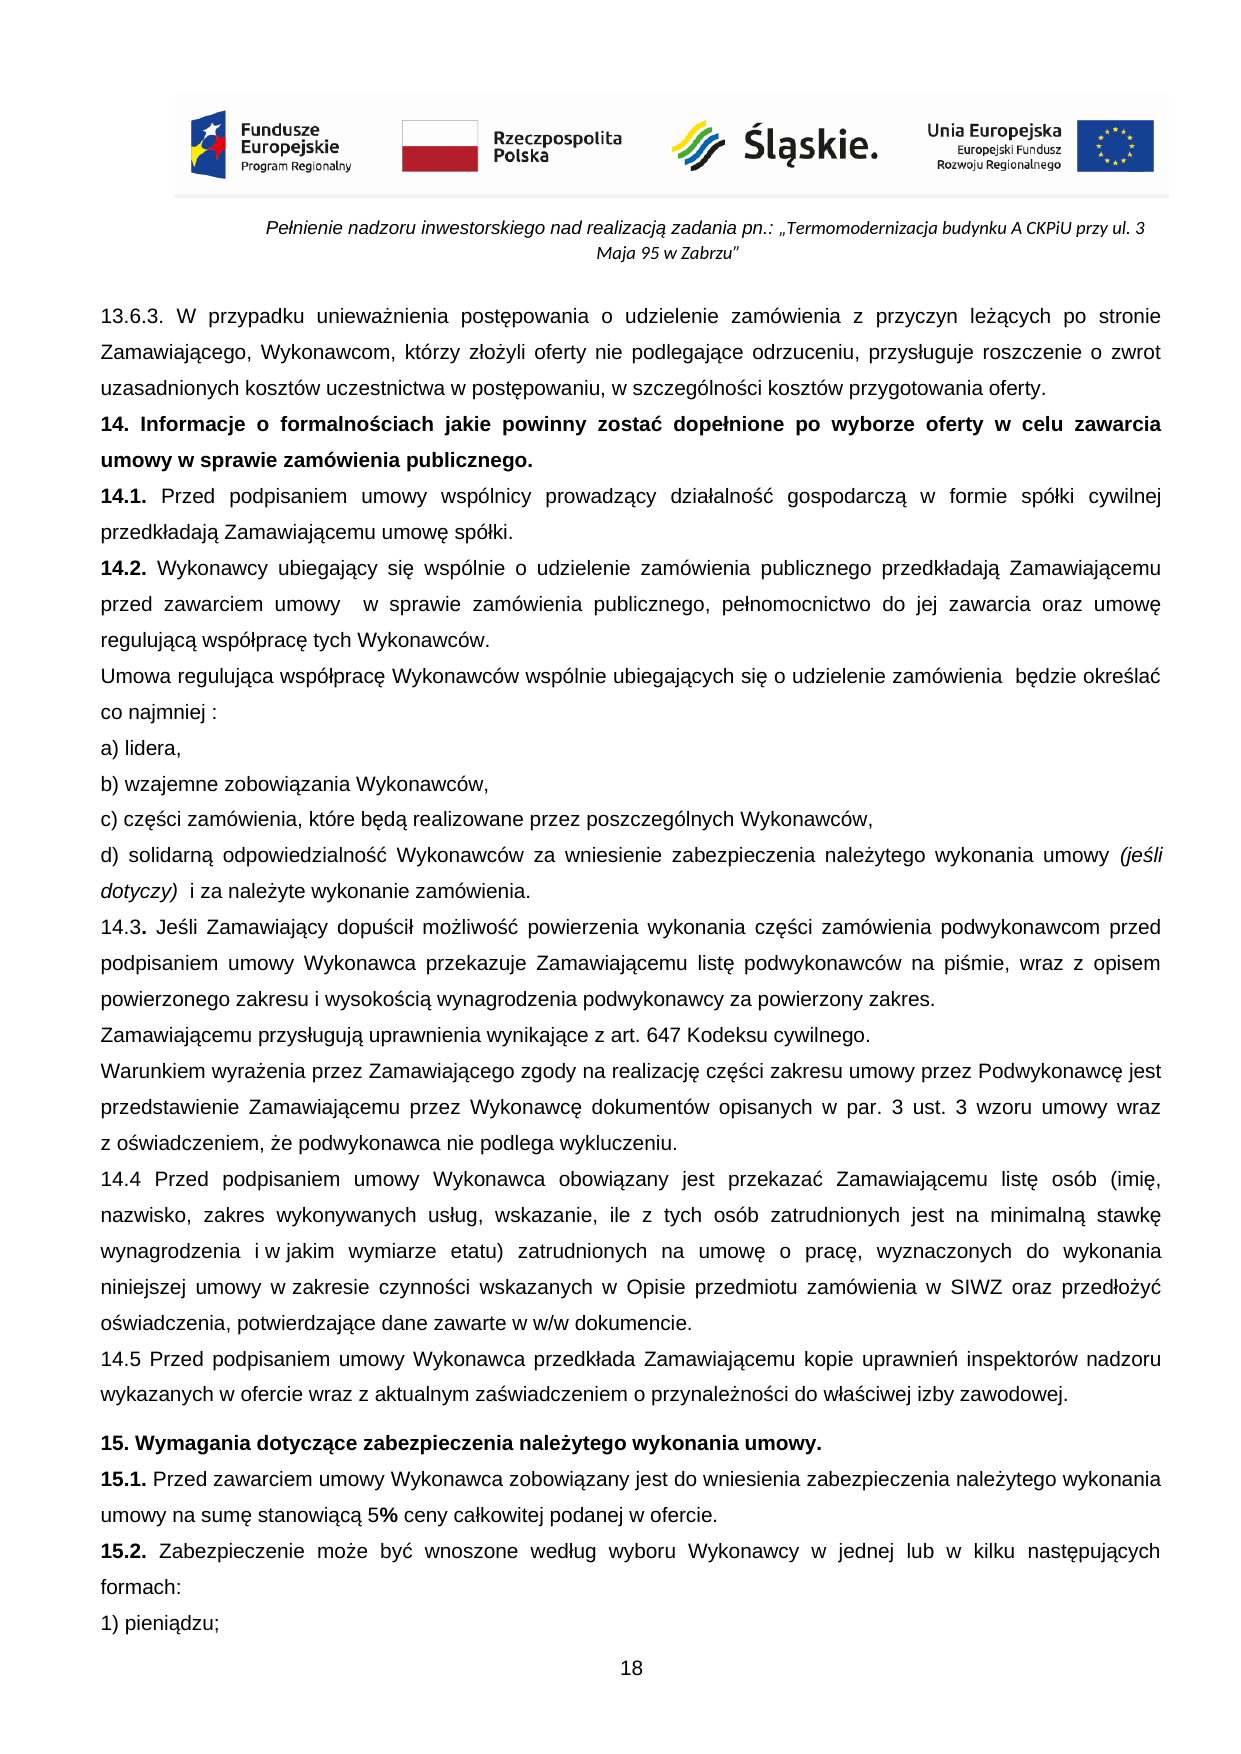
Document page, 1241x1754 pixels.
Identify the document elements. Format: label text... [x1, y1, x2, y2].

text Zamawiającemu przysługują uprawnienia wynikające z art. 647 Kodeksu cywilnego. [100, 1023, 1162, 1047]
text 15. Wymagania dotyczące zabezpieczenia należytego wykonania umowy. [100, 1431, 1162, 1455]
text 14.2. Wykonawcy ubiegający się wspólnie o udzielenie zamówienia publicznego przedkładają Zamawiającemu przed zawarciem umowy w sprawie zamówienia publicznego, pełnomocnictwo do jej zawarcia oraz umowę regulującą współpracę tych Wykonawców. [100, 556, 1162, 652]
text 13.6.3. W przypadku unieważnienia postępowania o udzielenie zamówienia z przyczyn leżących po stronie Zamawiającego, Wykonawcom, którzy złożyli oferty nie podlegające odrzuceniu, przysługuje roszczenie o zwrot uzasadnionych kosztów uczestnictwa w postępowaniu, w szczególności kosztów przygotowania oferty. [100, 304, 1162, 400]
text 14.3. Jeśli Zamawiający dopuścił możliwość powierzenia wykonania części zamówienia podwykonawcom przed podpisaniem umowy Wykonawca przekazuje Zamawiającemu listę podwykonawców na piśmie, wraz z opisem powierzonego zakresu i wysokością wynagrodzenia podwykonawcy za powierzony zakres. [100, 915, 1162, 1011]
text a) lidera, [100, 735, 1162, 759]
text 14.4 Przed podpisaniem umowy Wykonawca obowiązany jest przekazać Zamawiającemu listę osób (imię, nazwisko, zakres wykonywanych usług, wskazanie, ile z tych osób zatrudnionych jest na minimalną stawkę wynagrodzenia i w jakim wymiarze etatu) zatrudnionych na umowę o pracę, wyznaczonych do wykonania niniejszej umowy w zakresie czynności wskazanych w Opisie przedmiotu zamówienia w SIWZ oraz przedłożyć oświadczenia, potwierdzające dane zawarte w w/w dokumencie. [100, 1167, 1162, 1334]
text 14. Informacje o formalnościach jakie powinny zostać dopełnione po wyborze oferty w celu zawarcia umowy w sprawie zamówienia publicznego. [100, 412, 1162, 472]
text 1) pieniądzu; [100, 1610, 1162, 1634]
text c) części zamówienia, które będą realizowane przez poszczególnych Wykonawców, [100, 807, 1162, 831]
text 15.2. Zabezpieczenie może być wnoszone według wyboru Wykonawcy w jednej lub w kilku następujących formach: [100, 1538, 1162, 1598]
text b) wzajemne zobowiązania Wykonawców, [100, 771, 1162, 795]
picture [174, 93, 1169, 198]
text 15.1. Przed zawarciem umowy Wykonawca zobowiązany jest do wniesienia zabezpieczenia należytego wykonania umowy na sumę stanowiącą 5% ceny całkowitej podanej w ofercie. [100, 1467, 1162, 1527]
text 14.1. Przed podpisaniem umowy wspólnicy prowadzący działalność gospodarczą w formie spółki cywilnej przedkładają Zamawiającemu umowę spółki. [100, 484, 1162, 544]
text 14.5 Przed podpisaniem umowy Wykonawca przedkłada Zamawiającemu kopie uprawnień inspektorów nadzoru wykazanych w ofercie wraz z aktualnym zaświadczeniem o przynależności do właściwej izby zawodowej. [100, 1346, 1162, 1406]
text d) solidarną odpowiedzialność Wykonawców za wniesienie zabezpieczenia należytego wykonania umowy (jeśli dotyczy) i za należyte wykonanie zamówienia. [100, 843, 1162, 903]
text Warunkiem wyrażenia przez Zamawiającego zgody na realizację części zakresu umowy przez Podwykonawcę jest przedstawienie Zamawiającemu przez Wykonawcę dokumentów opisanych w par. 3 ust. 3 wzoru umowy wraz z oświadczeniem, że podwykonawca nie podlega wykluczeniu. [100, 1059, 1162, 1155]
text Umowa regulująca współpracę Wykonawców wspólnie ubiegających się o udzielenie zamówienia będzie określać co najmniej : [100, 663, 1162, 723]
